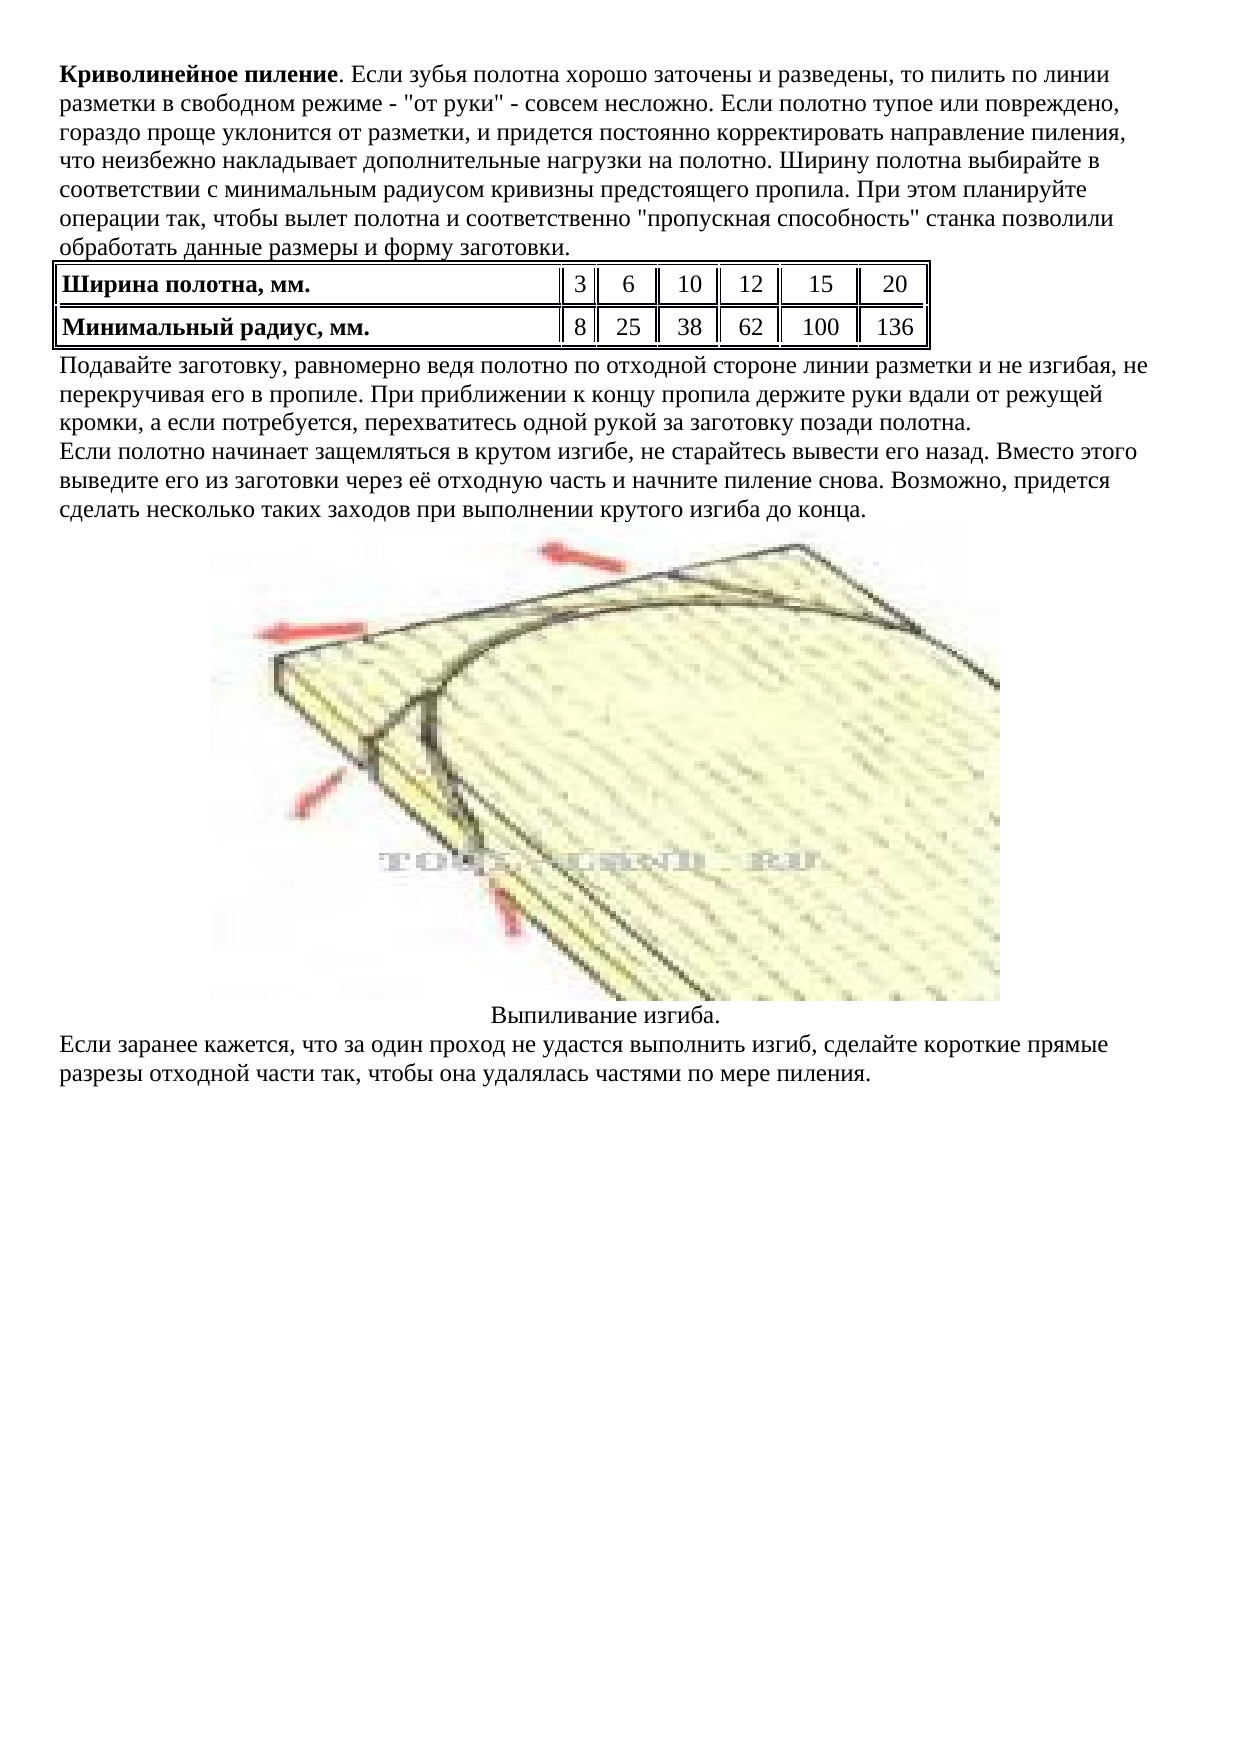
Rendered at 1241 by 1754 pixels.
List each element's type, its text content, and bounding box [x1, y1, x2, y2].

text Подавайте заготовку, равномерно ведя полотно по отходной стороне линии разметки и не изгибая, не перекручивая его в пропиле. При приближении к концу пропила держите руки вдали от режущей кромки, а если потребуется, перехватитесь одной рукой за заготовку позади полотна. [59, 350, 1152, 436]
table_cell 136 [859, 303, 928, 345]
text Если заранее кажется, что за один проход не удастся выполнить изгиб, сделайте короткие прямые разрезы отходной части так, чтобы она удалялась частями по мере пиления. [59, 1029, 1152, 1087]
table_header 12 [719, 262, 780, 303]
table_header 15 [780, 265, 858, 303]
table_header 6 [596, 262, 657, 303]
table_header Ширина полотна, мм. [57, 265, 561, 303]
table_header 3 [561, 262, 596, 303]
table_cell 25 [596, 303, 657, 345]
table_header 20 [859, 265, 926, 303]
table_cell 8 [561, 303, 596, 345]
table_header 10 [658, 262, 719, 303]
table_cell Минимальный радиус, мм. [54, 303, 561, 345]
text Криволинейное пиление. Если зубья полотна хорошо заточены и разведены, то пилить по линии разметки в свободном режиме - "от руки" - совсем несложно. Если полотно тупое или повреждено, гораздо проще уклонится от разметки, и придется постоянно корректировать направление пиления, что неизбежно накладывает дополнительные нагрузки на полотно. Ширину полотна выбирайте в соответствии с минимальным радиусом кривизны предстоящего пропила. При этом планируйте операции так, чтобы вылет полотна и соответственно "пропускная способность" станка позволили обработать данные размеры и форму заготовки. [59, 59, 1152, 260]
picture [211, 522, 1000, 1001]
table_cell 62 [719, 303, 780, 345]
text Если полотно начинает защемляться в крутом изгибе, не старайтесь вывести его назад. Вместо этого выведите его из заготовки через её отходную часть и начните пиление снова. Возможно, придется сделать несколько таких заходов при выполнении крутого изгиба до конца. [59, 436, 1152, 522]
table_cell 38 [658, 303, 719, 345]
table_cell 100 [780, 307, 858, 345]
